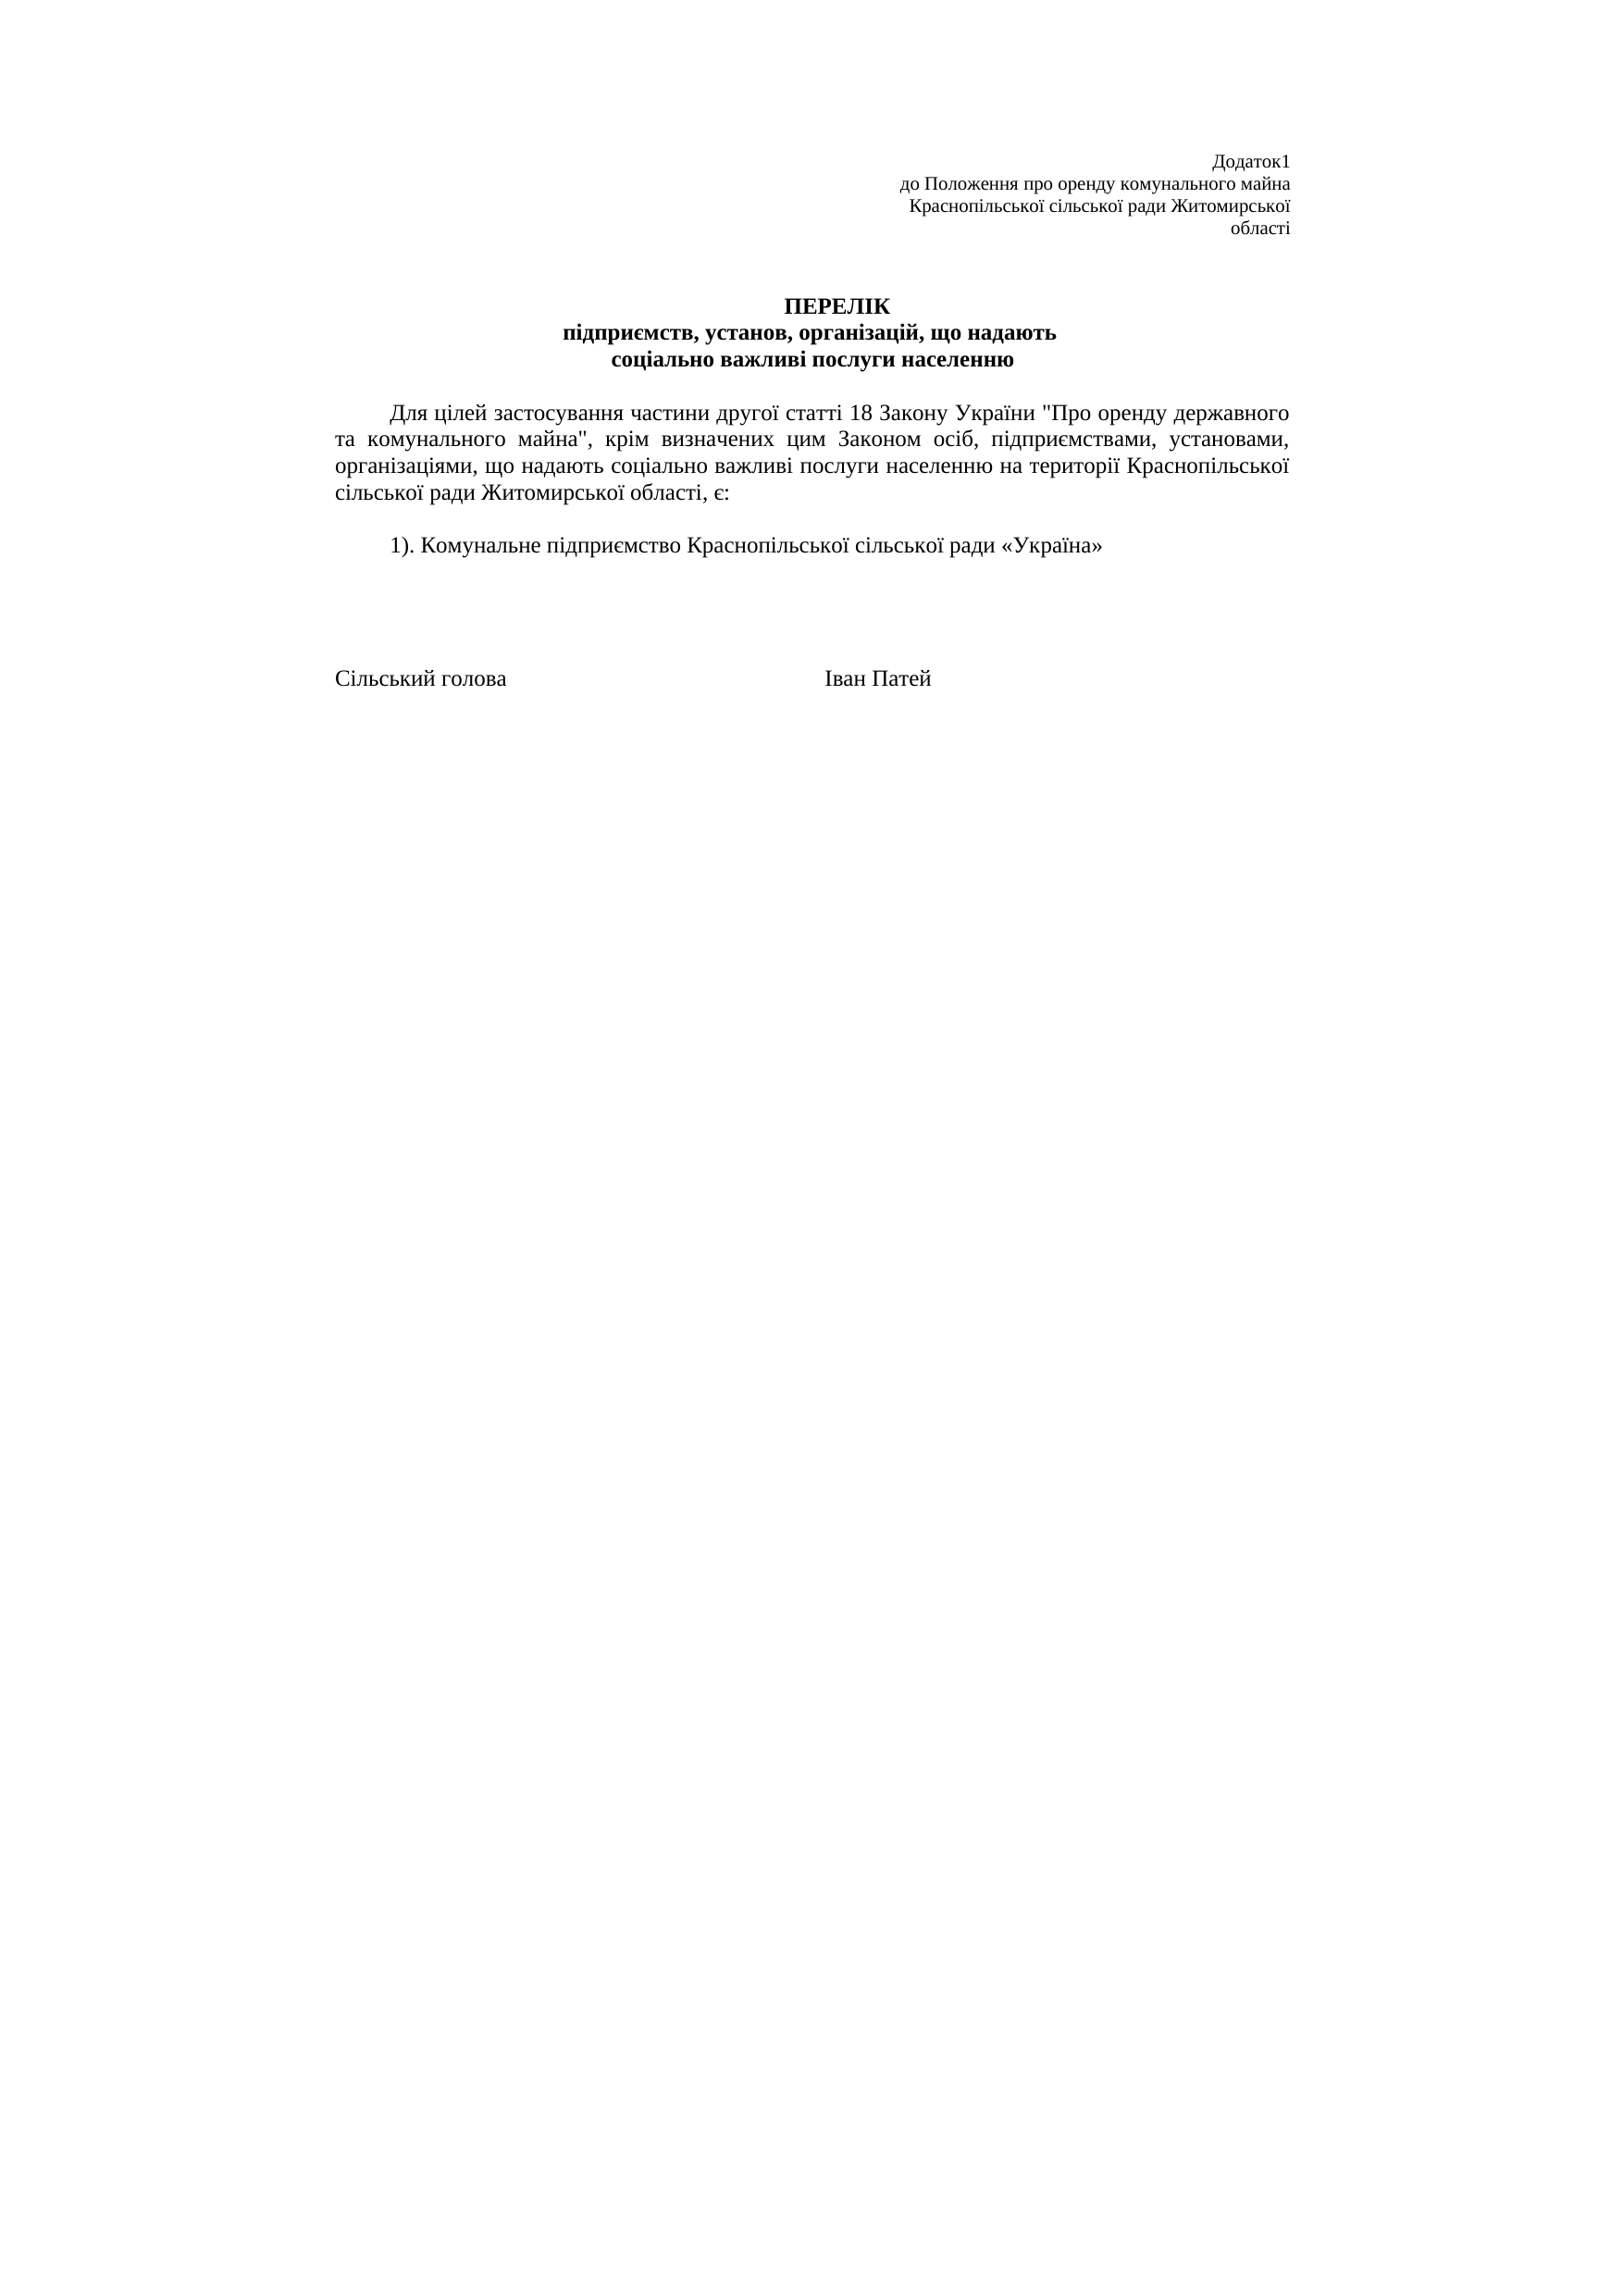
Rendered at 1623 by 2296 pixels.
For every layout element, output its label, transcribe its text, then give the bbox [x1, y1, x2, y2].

text Сільський голова Іван Патей [335, 664, 1291, 691]
text Для цілей застосування частини другої статті 18 Закону України "Про оренду державного та комунального майна", крім визначених цим Законом осіб, підприємствами, установами, організаціями, що надають соціально важливі послуги населенню на території Краснопільської сільської ради Житомирської області, є: [335, 399, 1291, 505]
text Додаток1 [881, 150, 1291, 172]
text 1). Комунальне підприємство Краснопільської сільської ради «Україна» [335, 531, 1291, 558]
text ПЕРЕЛІК підприємств, установ, організацій, що надають соціально важливі послуги населенню [335, 292, 1291, 372]
text до Положення про оренду комунального майна Краснопільської сільської ради Житомирської області [881, 172, 1291, 239]
